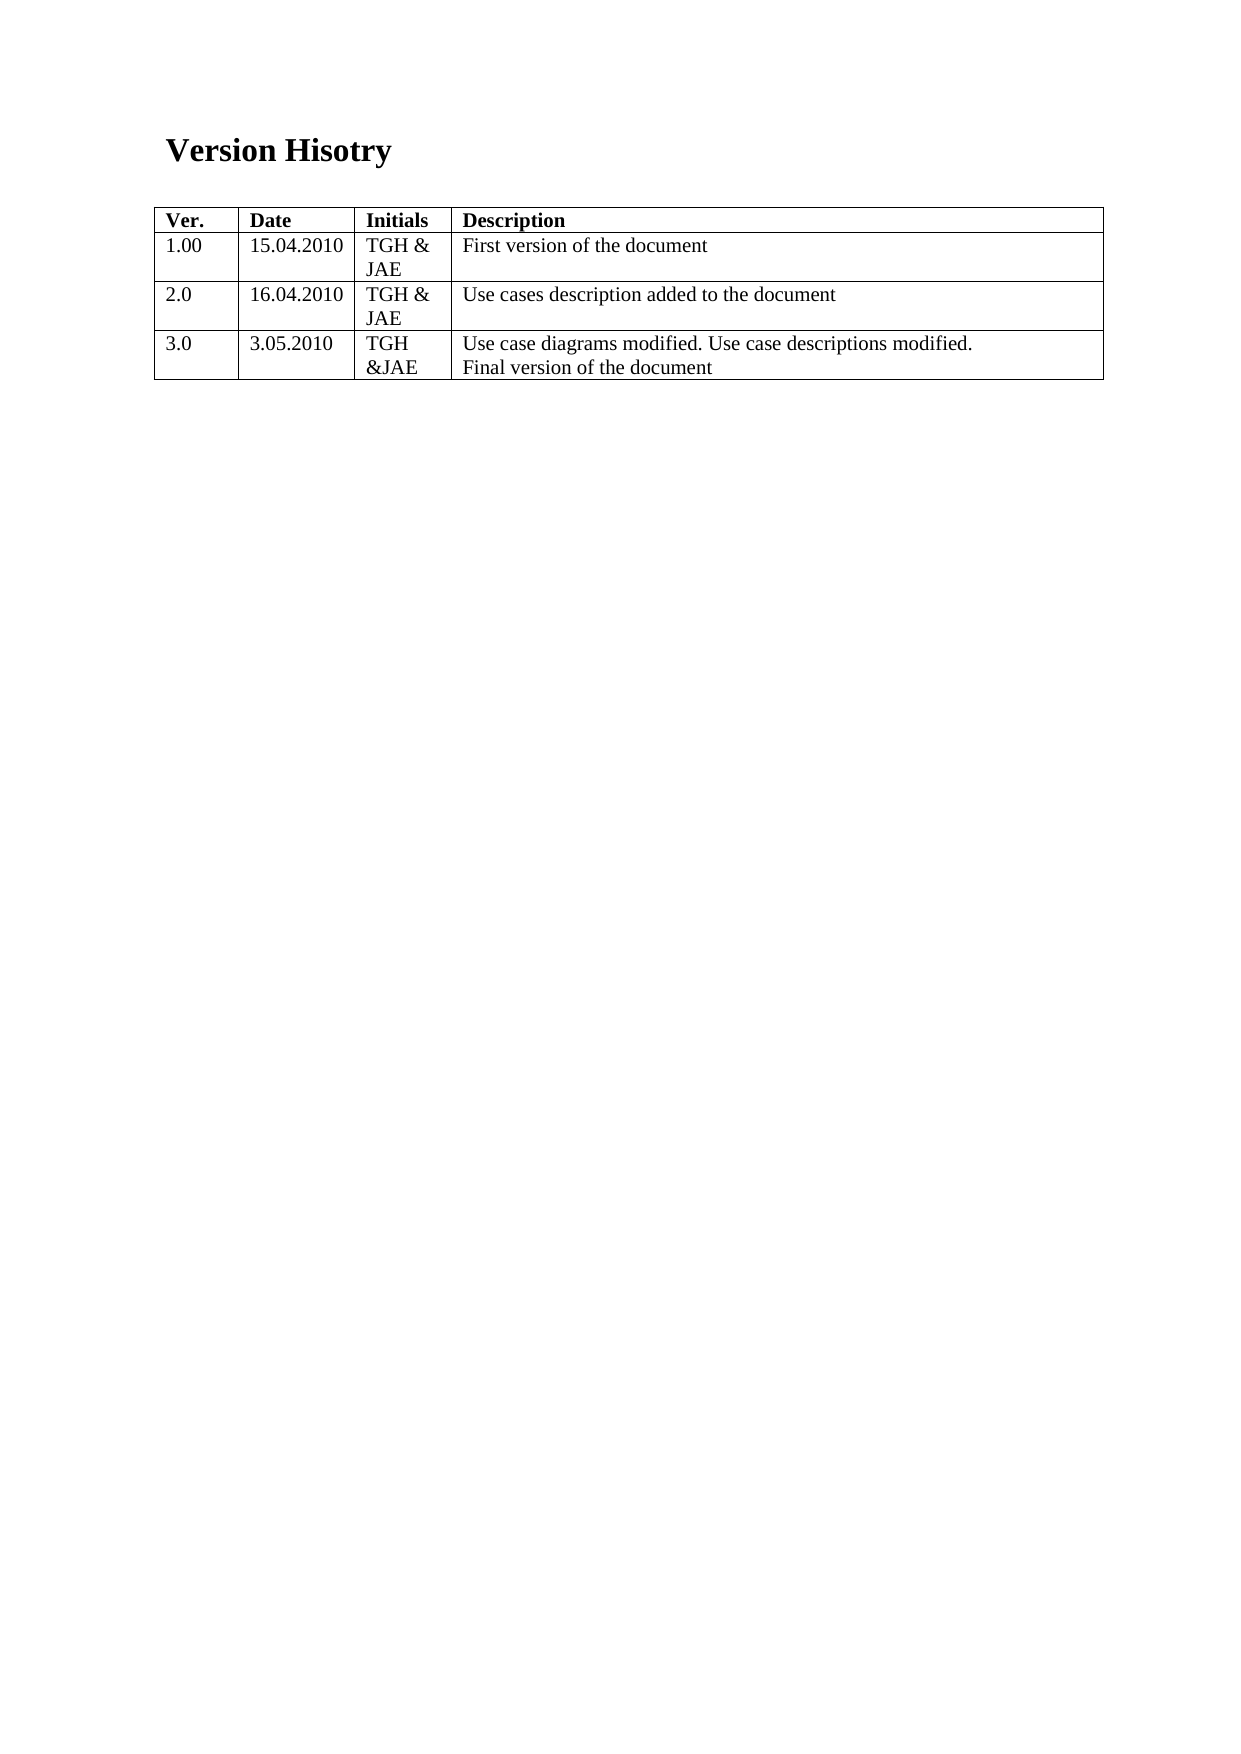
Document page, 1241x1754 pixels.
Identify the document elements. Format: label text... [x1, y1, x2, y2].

table_cell 2.0 [155, 282, 238, 330]
table_header Initials [355, 208, 451, 232]
table_cell TGH & JAE [355, 282, 451, 330]
table_cell 15.04.2010 [239, 233, 354, 281]
table_cell 3.0 [155, 331, 238, 379]
table_cell 1.00 [155, 233, 238, 281]
table_cell First version of the document [452, 233, 1103, 281]
table_cell 16.04.2010 [239, 282, 354, 330]
table_cell Use case diagrams modified. Use case descriptions modified. Final version of the document [452, 331, 1103, 379]
table_header Ver. [155, 208, 238, 232]
table_header Date [239, 208, 354, 232]
table_cell TGH & JAE [355, 233, 451, 281]
table_cell 3.05.2010 [239, 331, 354, 379]
text Version Hisotry [165, 130, 1092, 168]
table_cell Use cases description added to the document [452, 282, 1103, 330]
table_cell TGH &JAE [355, 331, 451, 379]
table_header Description [452, 208, 1103, 232]
